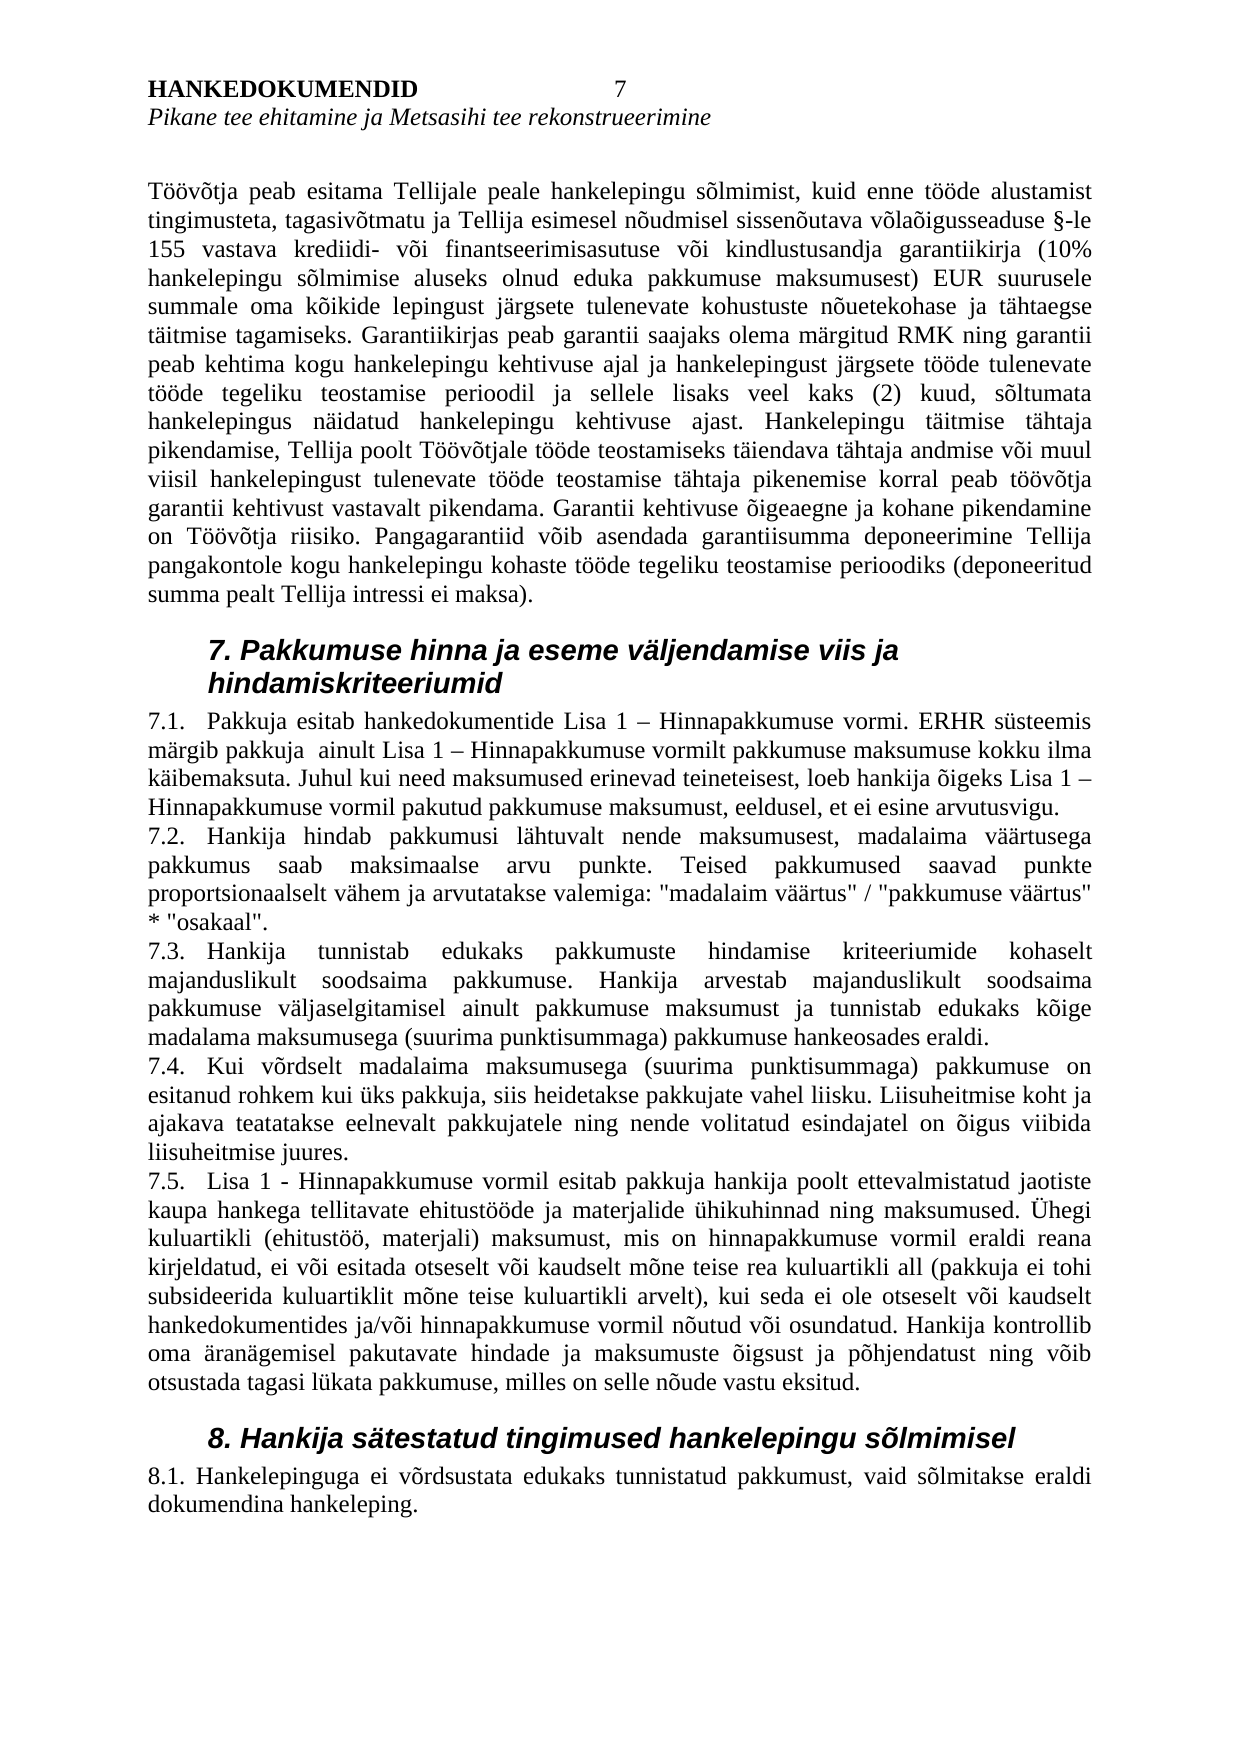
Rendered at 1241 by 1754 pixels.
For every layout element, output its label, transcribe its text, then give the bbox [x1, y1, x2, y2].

text 7.1. Pakkuja esitab hankedokumentide Lisa 1 – Hinnapakkumuse vormi. ERHR süsteemis märgib pakkuja ainult Lisa 1 – Hinnapakkumuse vormilt pakkumuse maksumuse kokku ilma käibemaksuta. Juhul kui need maksumused erinevad teineteisest, loeb hankija õigeks Lisa 1 – Hinnapakkumuse vormil pakutud pakkumuse maksumust, eeldusel, et ei esine arvutusvigu. [148, 706, 1093, 821]
text 8.1. Hankelepinguga ei võrdsustata edukaks tunnistatud pakkumust, vaid sõlmitakse eraldi dokumendina hankeleping. [148, 1461, 1093, 1518]
text Töövõtja peab esitama Tellijale peale hankelepingu sõlmimist, kuid enne tööde alustamist tingimusteta, tagasivõtmatu ja Tellija esimesel nõudmisel sissenõutava võlaõigusseaduse §-le 155 vastava krediidi- või finantseerimisasutuse või kindlustusandja garantiikirja (10% hankelepingu sõlmimise aluseks olnud eduka pakkumuse maksumusest) EUR suurusele summale oma kõikide lepingust järgsete tulenevate kohustuste nõuetekohase ja tähtaegse täitmise tagamiseks. Garantiikirjas peab garantii saajaks olema märgitud RMK ning garantii peab kehtima kogu hankelepingu kehtivuse ajal ja hankelepingust järgsete tööde tulenevate tööde tegeliku teostamise perioodil ja sellele lisaks veel kaks (2) kuud, sõltumata hankelepingus näidatud hankelepingu kehtivuse ajast. Hankelepingu täitmise tähtaja pikendamise, Tellija poolt Töövõtjale tööde teostamiseks täiendava tähtaja andmise või muul viisil hankelepingust tulenevate tööde teostamise tähtaja pikenemise korral peab töövõtja garantii kehtivust vastavalt pikendama. Garantii kehtivuse õigeaegne ja kohane pikendamine on Töövõtja riisiko. Pangagarantiid võib asendada garantiisumma deponeerimine Tellija pangakontole kogu hankelepingu kohaste tööde tegeliku teostamise perioodiks (deponeeritud summa pealt Tellija intressi ei maksa). [148, 176, 1093, 608]
subtitle 8. Hankija sätestatud tingimused hankelepingu sõlmimisel [148, 1421, 1093, 1454]
text 7.2. Hankija hindab pakkumusi lähtuvalt nende maksumusest, madalaima väärtusega pakkumus saab maksimaalse arvu punkte. Teised pakkumused saavad punkte proportsionaalselt vähem ja arvutatakse valemiga: "madalaim väärtus" / "pakkumuse väärtus" * "osakaal". [148, 821, 1093, 936]
subtitle 7. Pakkumuse hinna ja eseme väljendamise viis ja hindamiskriteeriumid [148, 633, 1093, 700]
text 7.4. Kui võrdselt madalaima maksumusega (suurima punktisummaga) pakkumuse on esitanud rohkem kui üks pakkuja, siis heidetakse pakkujate vahel liisku. Liisuheitmise koht ja ajakava teatatakse eelnevalt pakkujatele ning nende volitatud esindajatel on õigus viibida liisuheitmise juures. [148, 1051, 1093, 1166]
text 7.5. Lisa 1 - Hinnapakkumuse vormil esitab pakkuja hankija poolt ettevalmistatud jaotiste kaupa hankega tellitavate ehitustööde ja materjalide ühikuhinnad ning maksumused. Ühegi kuluartikli (ehitustöö, materjali) maksumust, mis on hinnapakkumuse vormil eraldi reana kirjeldatud, ei või esitada otseselt või kaudselt mõne teise rea kuluartikli all (pakkuja ei tohi subsideerida kuluartiklit mõne teise kuluartikli arvelt), kui seda ei ole otseselt või kaudselt hankedokumentides ja/või hinnapakkumuse vormil nõutud või osundatud. Hankija kontrollib oma äranägemisel pakutavate hindade ja maksumuste õigsust ja põhjendatust ning võib otsustada tagasi lükata pakkumuse, milles on selle nõude vastu eksitud. [148, 1166, 1093, 1396]
text 7.3. Hankija tunnistab edukaks pakkumuste hindamise kriteeriumide kohaselt majanduslikult soodsaima pakkumuse. Hankija arvestab majanduslikult soodsaima pakkumuse väljaselgitamisel ainult pakkumuse maksumust ja tunnistab edukaks kõige madalama maksumusega (suurima punktisummaga) pakkumuse hankeosades eraldi. [148, 936, 1093, 1051]
